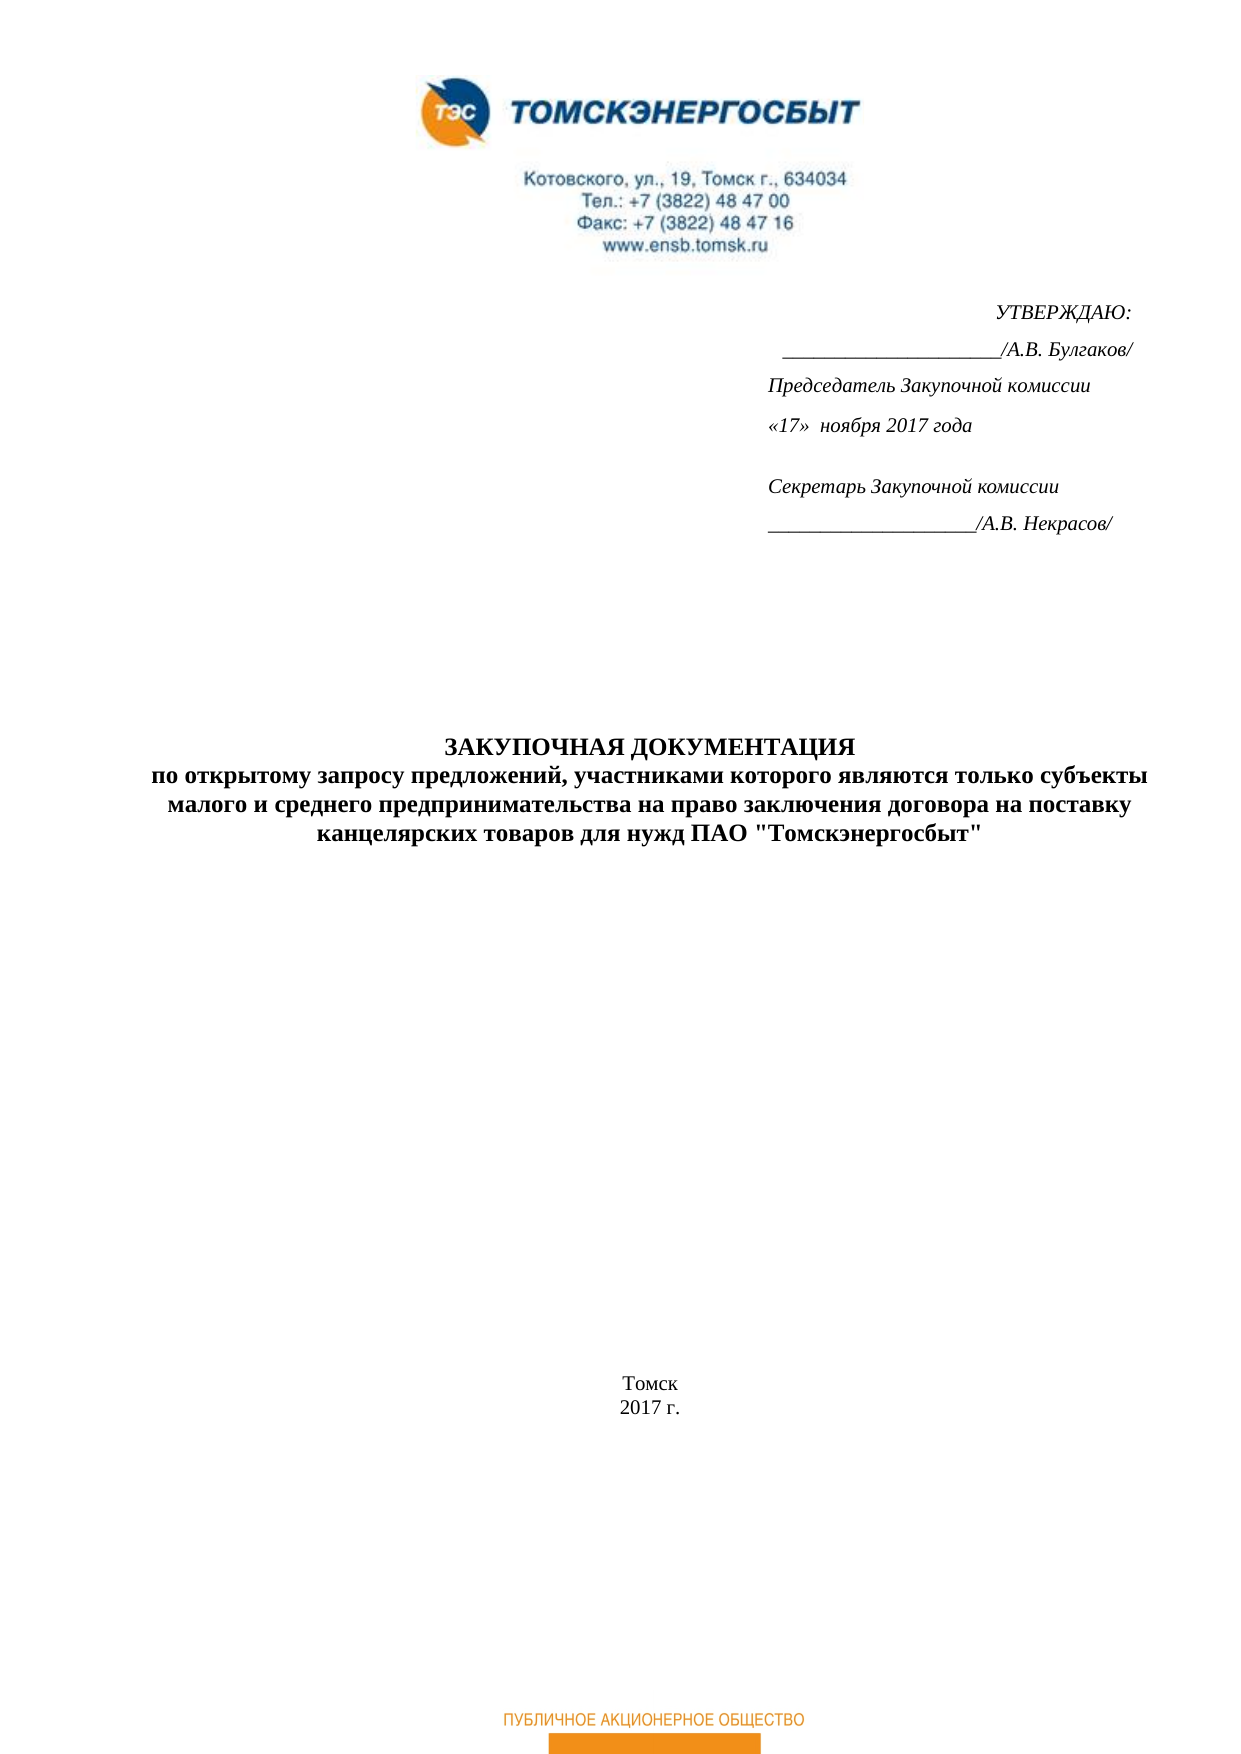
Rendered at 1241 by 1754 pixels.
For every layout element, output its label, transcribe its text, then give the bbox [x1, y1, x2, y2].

text Секретарь Закупочной комиссии [768, 474, 1167, 498]
picture [415, 75, 865, 276]
text Томск [133, 1371, 1167, 1395]
text ____________________/А.В. Некрасов/ [768, 511, 1167, 535]
text _____________________/А.В. Булгаков/ [133, 337, 1132, 361]
text ЗАКУПОЧНАЯ ДОКУМЕНТАЦИЯ [133, 732, 1167, 761]
text «17» ноября 2017 года [133, 413, 1167, 437]
text 2017 г. [133, 1395, 1167, 1419]
text УТВЕРЖДАЮ: [133, 300, 1132, 324]
text по открытому запросу предложений, участниками которого являются только субъекты малого и среднего предпринимательства на право заключения договора на поставку канцелярских товаров для нужд ПАО "Томскэнергосбыт" [133, 761, 1167, 847]
text Председатель Закупочной комиссии [768, 373, 1167, 397]
picture [500, 1690, 811, 1754]
